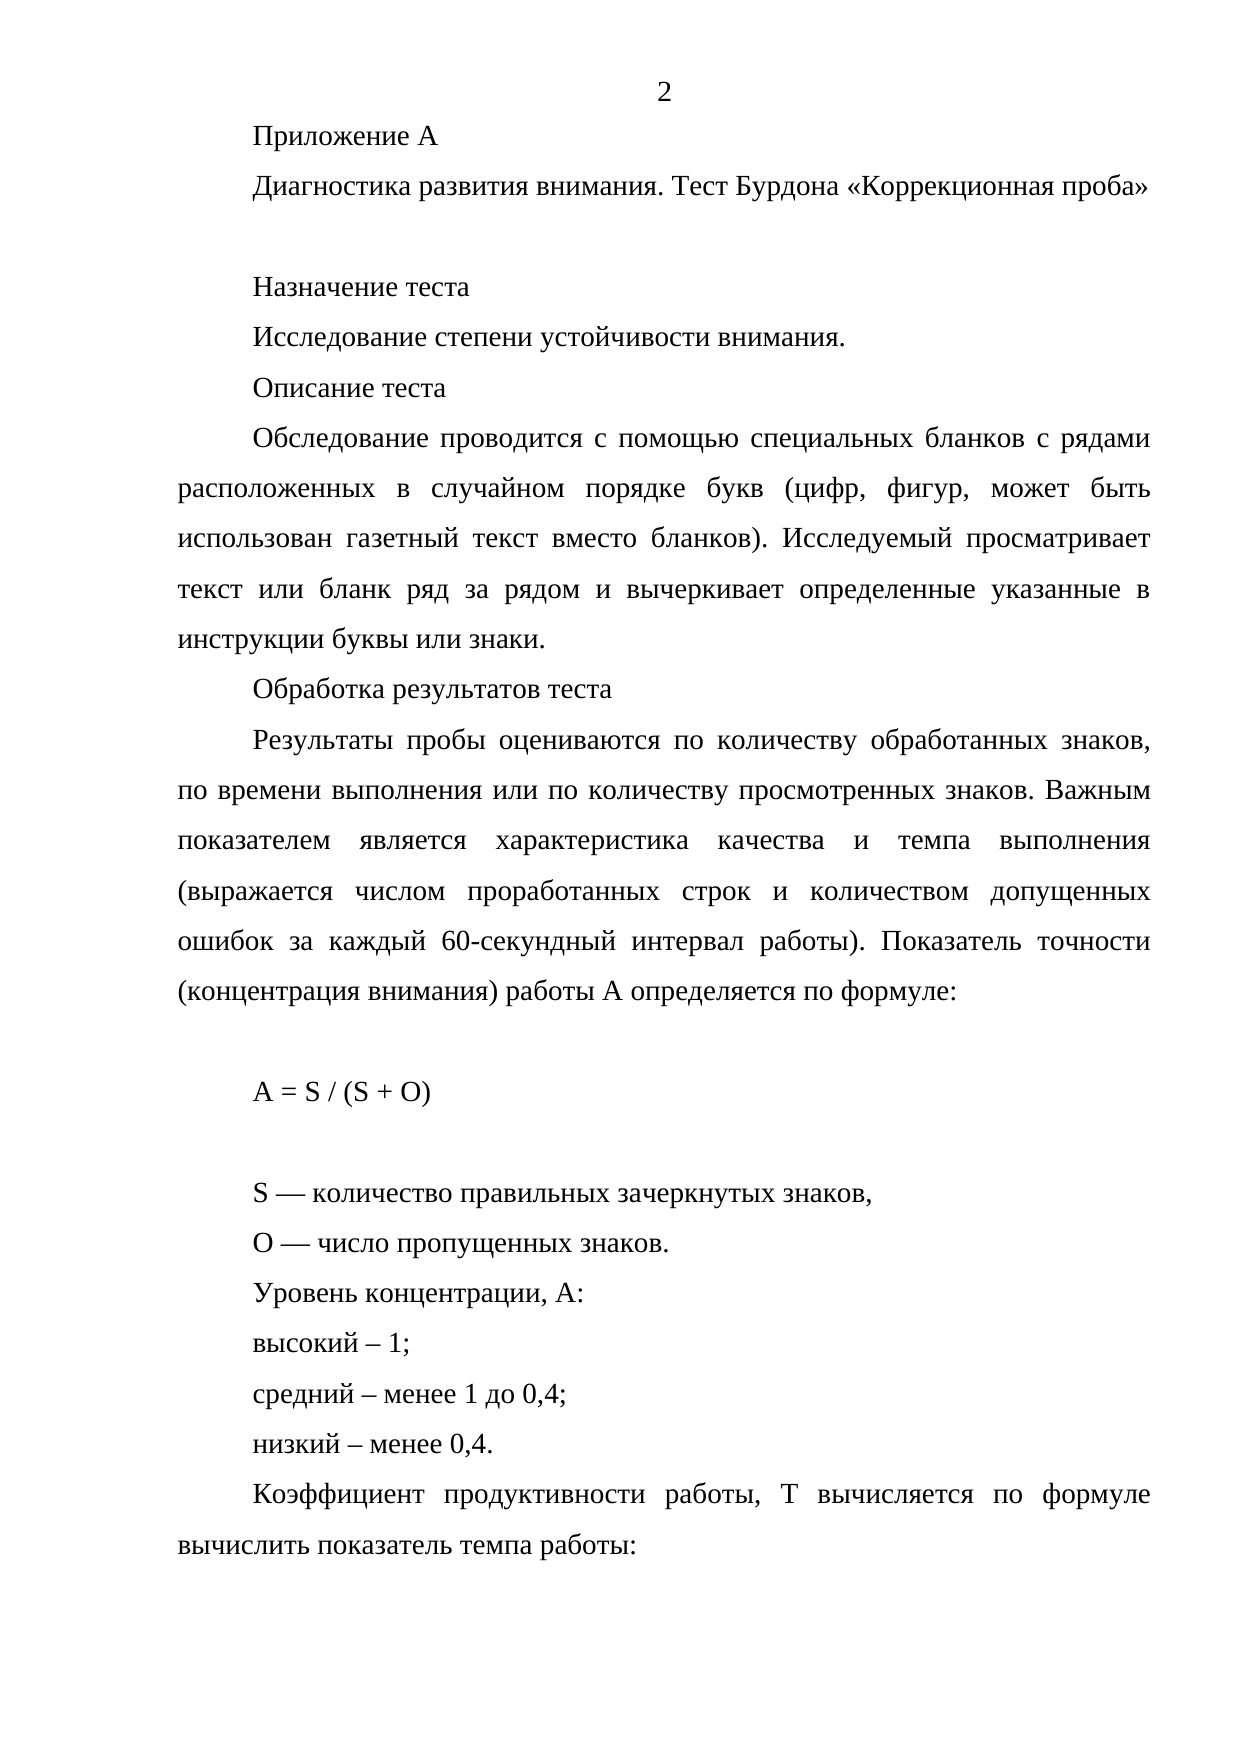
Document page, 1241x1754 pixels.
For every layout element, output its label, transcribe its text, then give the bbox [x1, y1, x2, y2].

text Коэффициент продуктивности работы, T вычисляется по формуле вычислить показатель темпа работы: [177, 1477, 1152, 1560]
text Результаты пробы оцениваются по количеству обработанных знаков, по времени выполнения или по количеству просмотренных знаков. Важным показателем является характеристика качества и темпа выполнения (выражается числом проработанных строк и количеством допущенных ошибок за каждый 60-секундный интервал работы). Показатель точности (концентрация внимания) работы А определяется по формуле: [177, 722, 1152, 1007]
text О — число пропущенных знаков. [177, 1225, 1152, 1258]
text Обработка результатов теста [177, 672, 1152, 705]
text Диагностика развития внимания. Тест Бурдона «Коррекционная проба» [177, 168, 1152, 202]
text высокий – 1; [177, 1326, 1152, 1359]
text Обследование проводится с помощью специальных бланков с рядами расположенных в случайном порядке букв (цифр, фигур, может быть использован газетный текст вместо бланков). Исследуемый просматривает текст или бланк ряд за рядом и вычеркивает определенные указанные в инструкции буквы или знаки. [177, 420, 1152, 655]
text низкий – менее 0,4. [177, 1426, 1152, 1460]
text А = S / (S + О) [177, 1074, 1152, 1108]
text Приложение А [177, 118, 1152, 152]
text Назначение теста [177, 269, 1152, 303]
text Исследование степени устойчивости внимания. [177, 319, 1152, 353]
text Уровень концентрации, А: [177, 1275, 1152, 1309]
text S — количество правильных зачеркнутых знаков, [177, 1175, 1152, 1208]
text средний – менее 1 до 0,4; [177, 1376, 1152, 1409]
text Описание теста [177, 370, 1152, 403]
